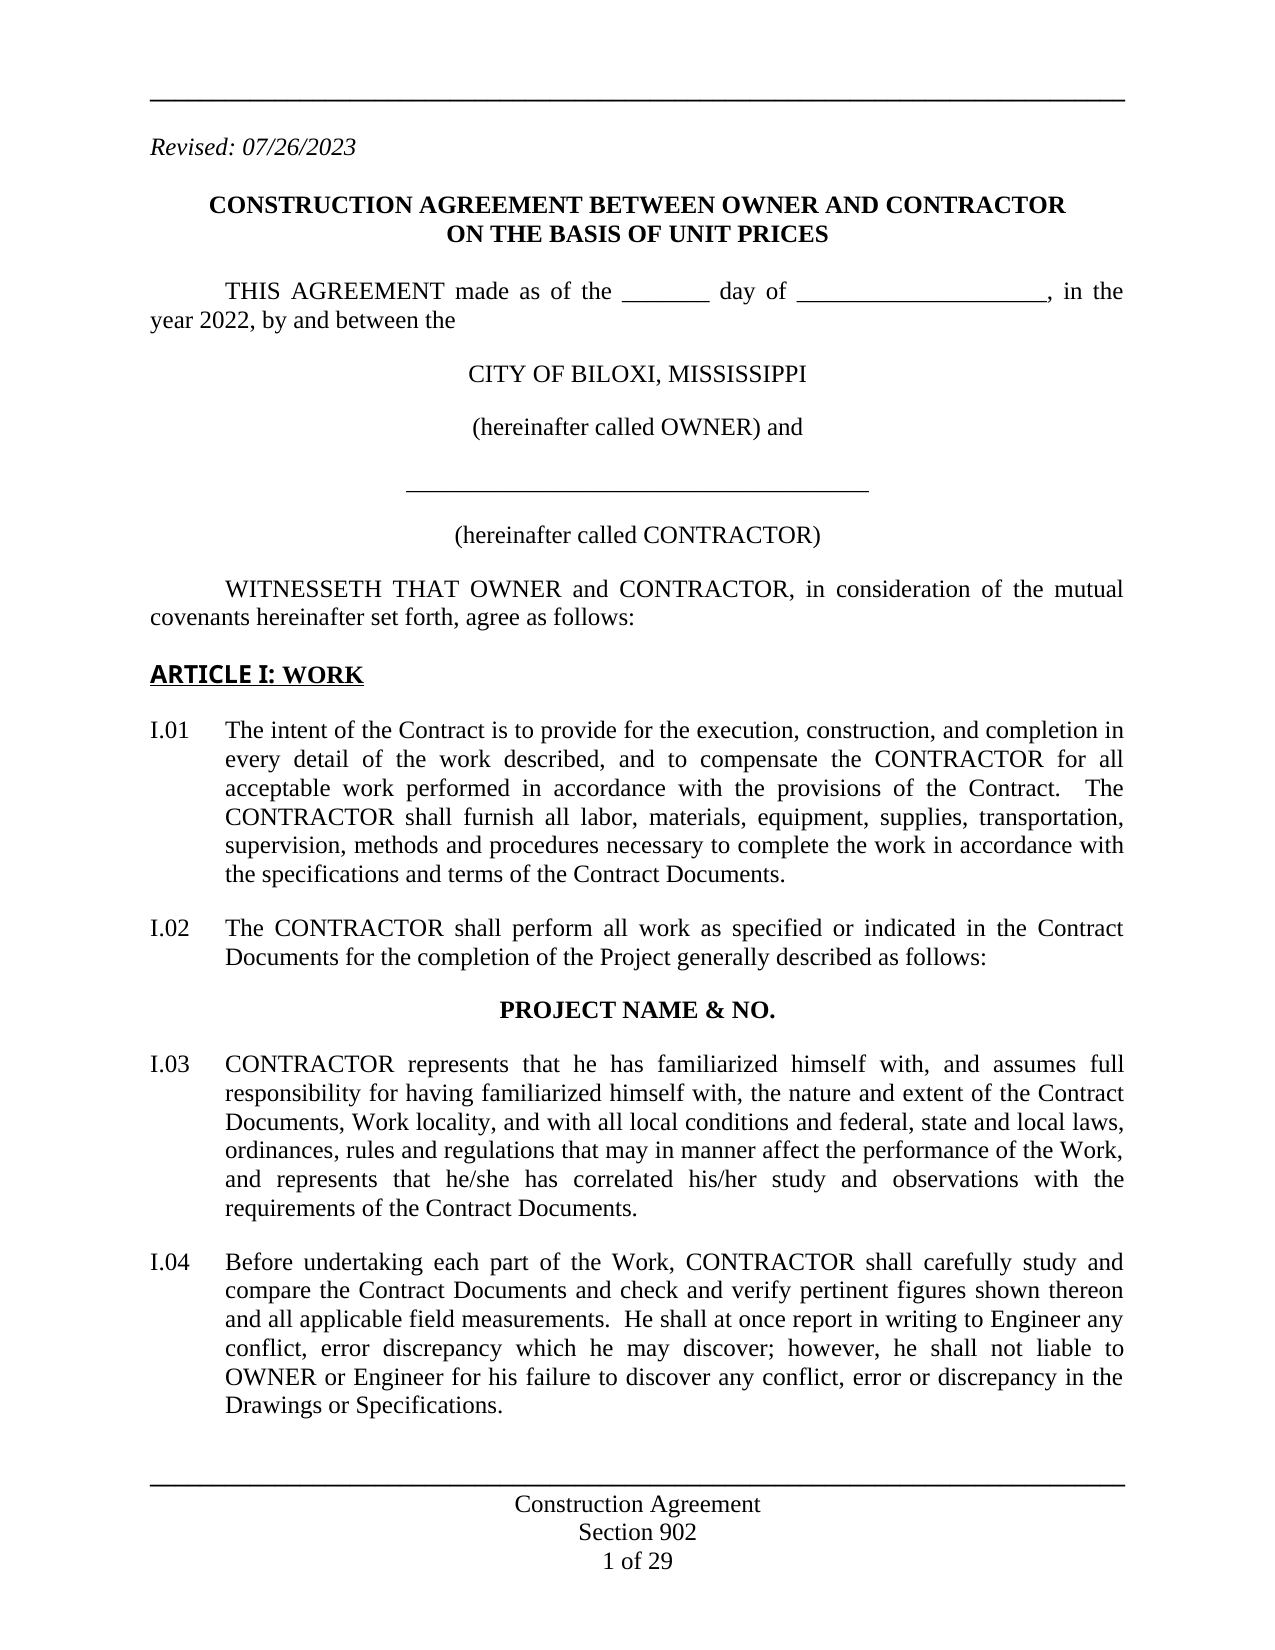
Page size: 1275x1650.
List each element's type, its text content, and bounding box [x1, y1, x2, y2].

text CITY OF BILOXI, MISSISSIPPI [150, 359, 1125, 387]
text (hereinafter called OWNER) and [150, 412, 1125, 441]
text _____________________________________ [150, 466, 1125, 495]
list CONTRACTOR represents that he has familiarized himself with, and assumes full responsibility for having familiarized himself with, the nature and extent of the Contract Documents, Work locality, and with all local conditions and federal, state and local laws, ordinances, rules and regulations that may in manner affect the performance of the Work, and represents that he/she has correlated his/her study and observations with the requirements of the Contract Documents. [150, 1049, 1125, 1222]
text Revised: 07/26/2023 [150, 132, 1125, 161]
text PROJECT NAME & NO. [150, 995, 1125, 1024]
list The intent of the Contract is to provide for the execution, construction, and completion in every detail of the work described, and to compensate the CONTRACTOR for all acceptable work performed in accordance with the provisions of the Contract. The CONTRACTOR shall furnish all labor, materials, equipment, supplies, transportation, supervision, methods and procedures necessary to complete the work in accordance with the specifications and terms of the Contract Documents. [150, 715, 1125, 888]
text CONSTRUCTION AGREEMENT BETWEEN OWNER AND CONTRACTOR [150, 190, 1125, 219]
list Before undertaking each part of the Work, CONTRACTOR shall carefully study and compare the Contract Documents and check and verify pertinent figures shown thereon and all applicable field measurements. He shall at once report in writing to Engineer any conflict, error discrepancy which he may discover; however, he shall not liable to OWNER or Engineer for his failure to discover any conflict, error or discrepancy in the Drawings or Specifications. [150, 1247, 1125, 1419]
list WORK [150, 656, 1125, 690]
text THIS AGREEMENT made as of the _______ day of ____________________, in the year 2022, by and between the [150, 276, 1125, 334]
text WITNESSETH THAT OWNER and CONTRACTOR, in consideration of the mutual covenants hereinafter set forth, agree as follows: [150, 574, 1125, 631]
text ON THE BASIS OF UNIT PRICES [150, 219, 1125, 247]
list The CONTRACTOR shall perform all work as specified or indicated in the Contract Documents for the completion of the Project generally described as follows: [150, 913, 1125, 970]
text (hereinafter called CONTRACTOR) [150, 520, 1125, 549]
